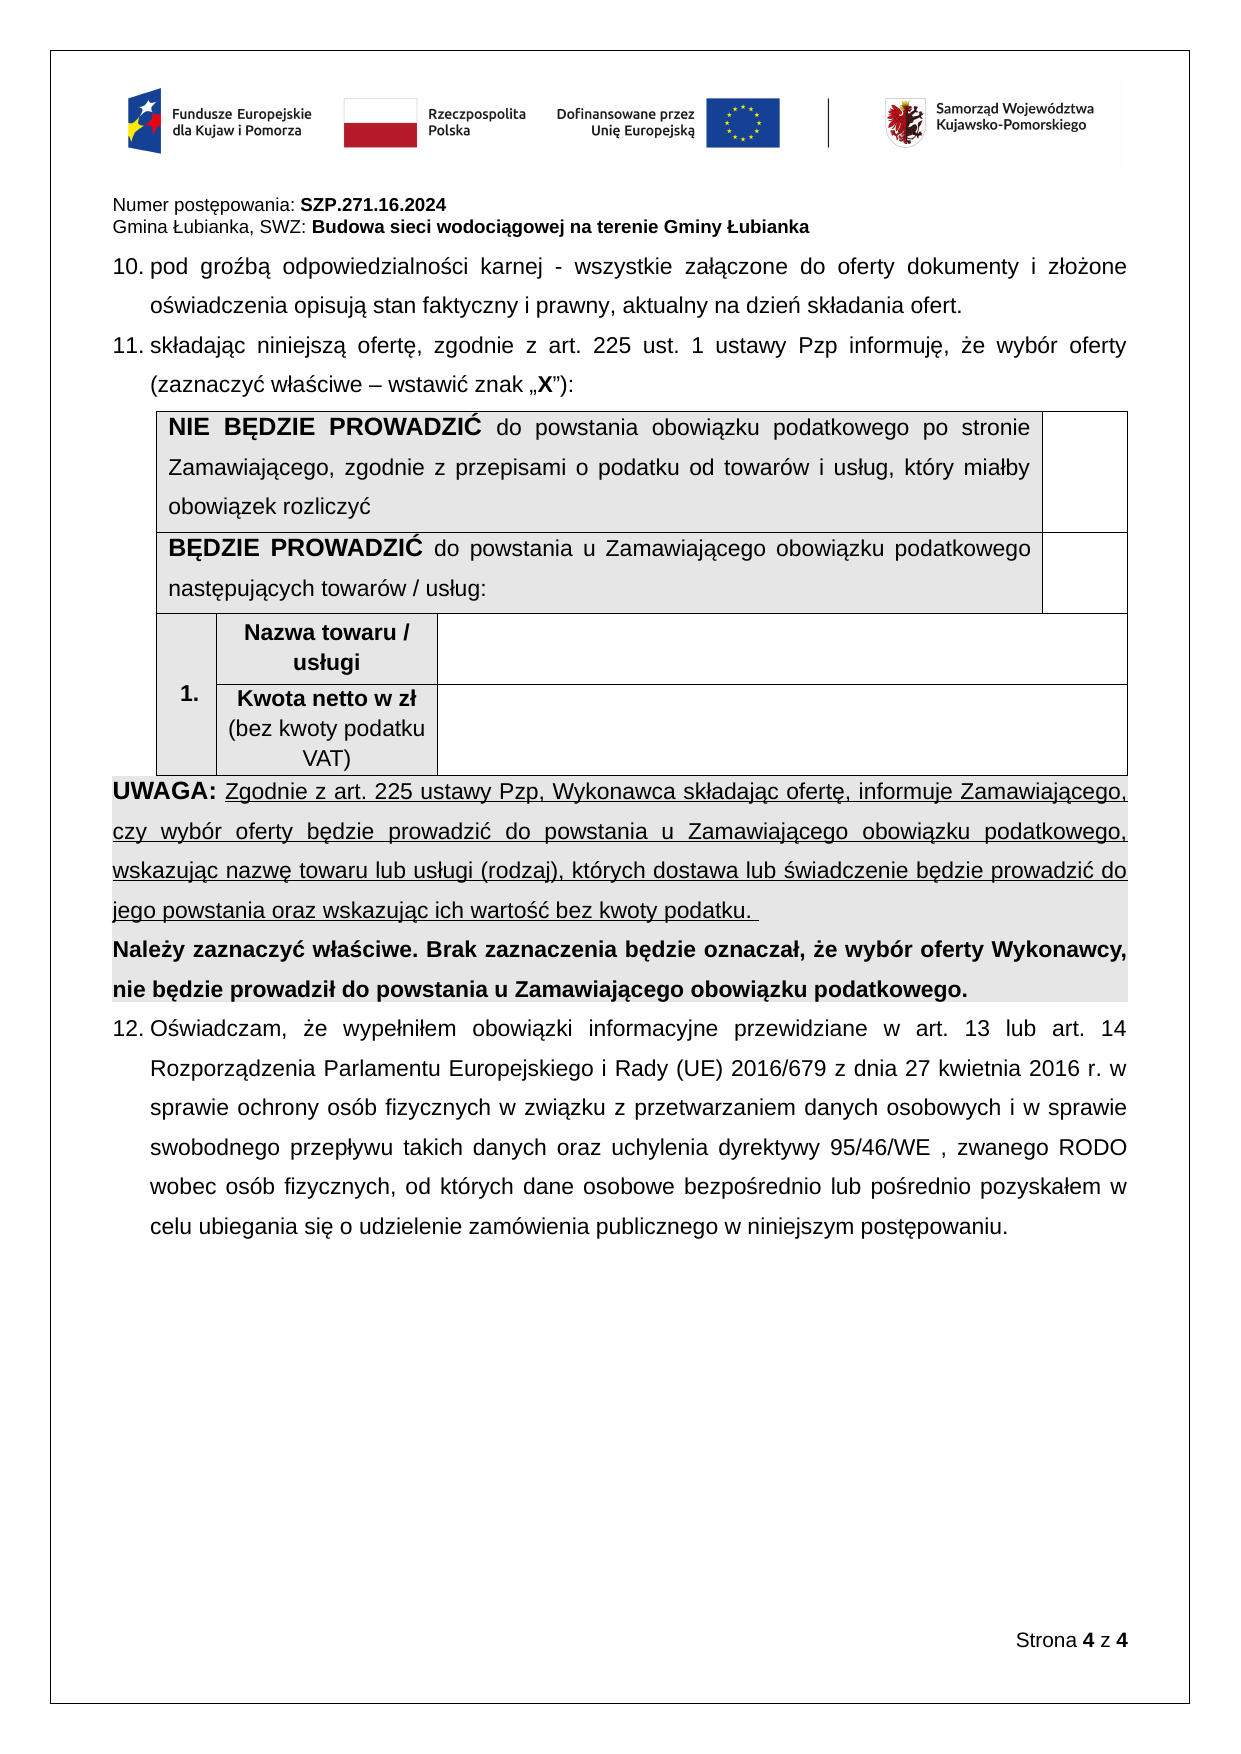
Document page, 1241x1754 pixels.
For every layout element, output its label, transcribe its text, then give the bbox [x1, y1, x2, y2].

list składając niniejszą ofertę, zgodnie z art. 225 ust. 1 ustawy Pzp informuję, że wybór oferty (zaznaczyć właściwe – wstawić znak „X”): [112, 332, 1128, 398]
table_header [1043, 412, 1127, 532]
text UWAGA: Zgodnie z art. 225 ustawy Pzp, Wykonawca składając ofertę, informuje Zamawiającego, czy wybór oferty będzie prowadzić do powstania u Zamawiającego obowiązku podatkowego, wskazując nazwę towaru lub usługi (rodzaj), których dostawa lub świadczenie będzie prowadzić do jego powstania oraz wskazując ich wartość bez kwoty podatku. [112, 881, 1128, 923]
table_header NIE BĘDZIE PROWADZIĆ do powstania obowiązku podatkowego po stronie Zamawiającego, zgodnie z przepisami o podatku od towarów i usług, który miałby obowiązek rozliczyć [157, 412, 1042, 532]
list pod groźbą odpowiedzialności karnej - wszystkie załączone do oferty dokumenty i złożone oświadczenia opisują stan faktyczny i prawny, aktualny na dzień składania ofert. [112, 253, 1128, 319]
table_cell [438, 685, 1127, 775]
table_cell [1043, 533, 1127, 613]
table_cell Kwota netto w zł (bez kwoty podatku VAT) [217, 685, 437, 775]
table_cell [438, 614, 1127, 684]
text Należy zaznaczyć właściwe. Brak zaznaczenia będzie oznaczał, że wybór oferty Wykonawcy, nie będzie prowadził do powstania u Zamawiającego obowiązku podatkowego. [112, 936, 1128, 1002]
picture [112, 73, 1125, 170]
table_cell Nazwa towaru / usługi [217, 614, 437, 684]
table_cell 1. [157, 614, 216, 775]
text UWAGA: Zgodnie z art. 225 ustawy Pzp, Wykonawca składając ofertę, informuje Zamawiającego, czy wybór oferty będzie prowadzić do powstania u Zamawiającego obowiązku podatkowego, wskazując nazwę towaru lub usługi (rodzaj), których dostawa lub świadczenie będzie prowadzić do jego powstania oraz wskazując ich wartość bez kwoty podatku. [112, 842, 1128, 880]
text UWAGA: Zgodnie z art. 225 ustawy Pzp, Wykonawca składając ofertę, informuje Zamawiającego, czy wybór oferty będzie prowadzić do powstania u Zamawiającego obowiązku podatkowego, wskazując nazwę towaru lub usługi (rodzaj), których dostawa lub świadczenie będzie prowadzić do jego powstania oraz wskazując ich wartość bez kwoty podatku. [112, 776, 1128, 841]
list Oświadczam, że wypełniłem obowiązki informacyjne przewidziane w art. 13 lub art. 14 Rozporządzenia Parlamentu Europejskiego i Rady (UE) 2016/679 z dnia 27 kwietnia 2016 r. w sprawie ochrony osób fizycznych w związku z przetwarzaniem danych osobowych i w sprawie swobodnego przepływu takich danych oraz uchylenia dyrektywy 95/46/WE , zwanego RODO wobec osób fizycznych, od których dane osobowe bezpośrednio lub pośrednio pozyskałem w celu ubiegania się o udzielenie zamówienia publicznego w niniejszym postępowaniu. [112, 1015, 1128, 1239]
table_cell BĘDZIE PROWADZIĆ do powstania u Zamawiającego obowiązku podatkowego następujących towarów / usług: [157, 533, 1042, 613]
